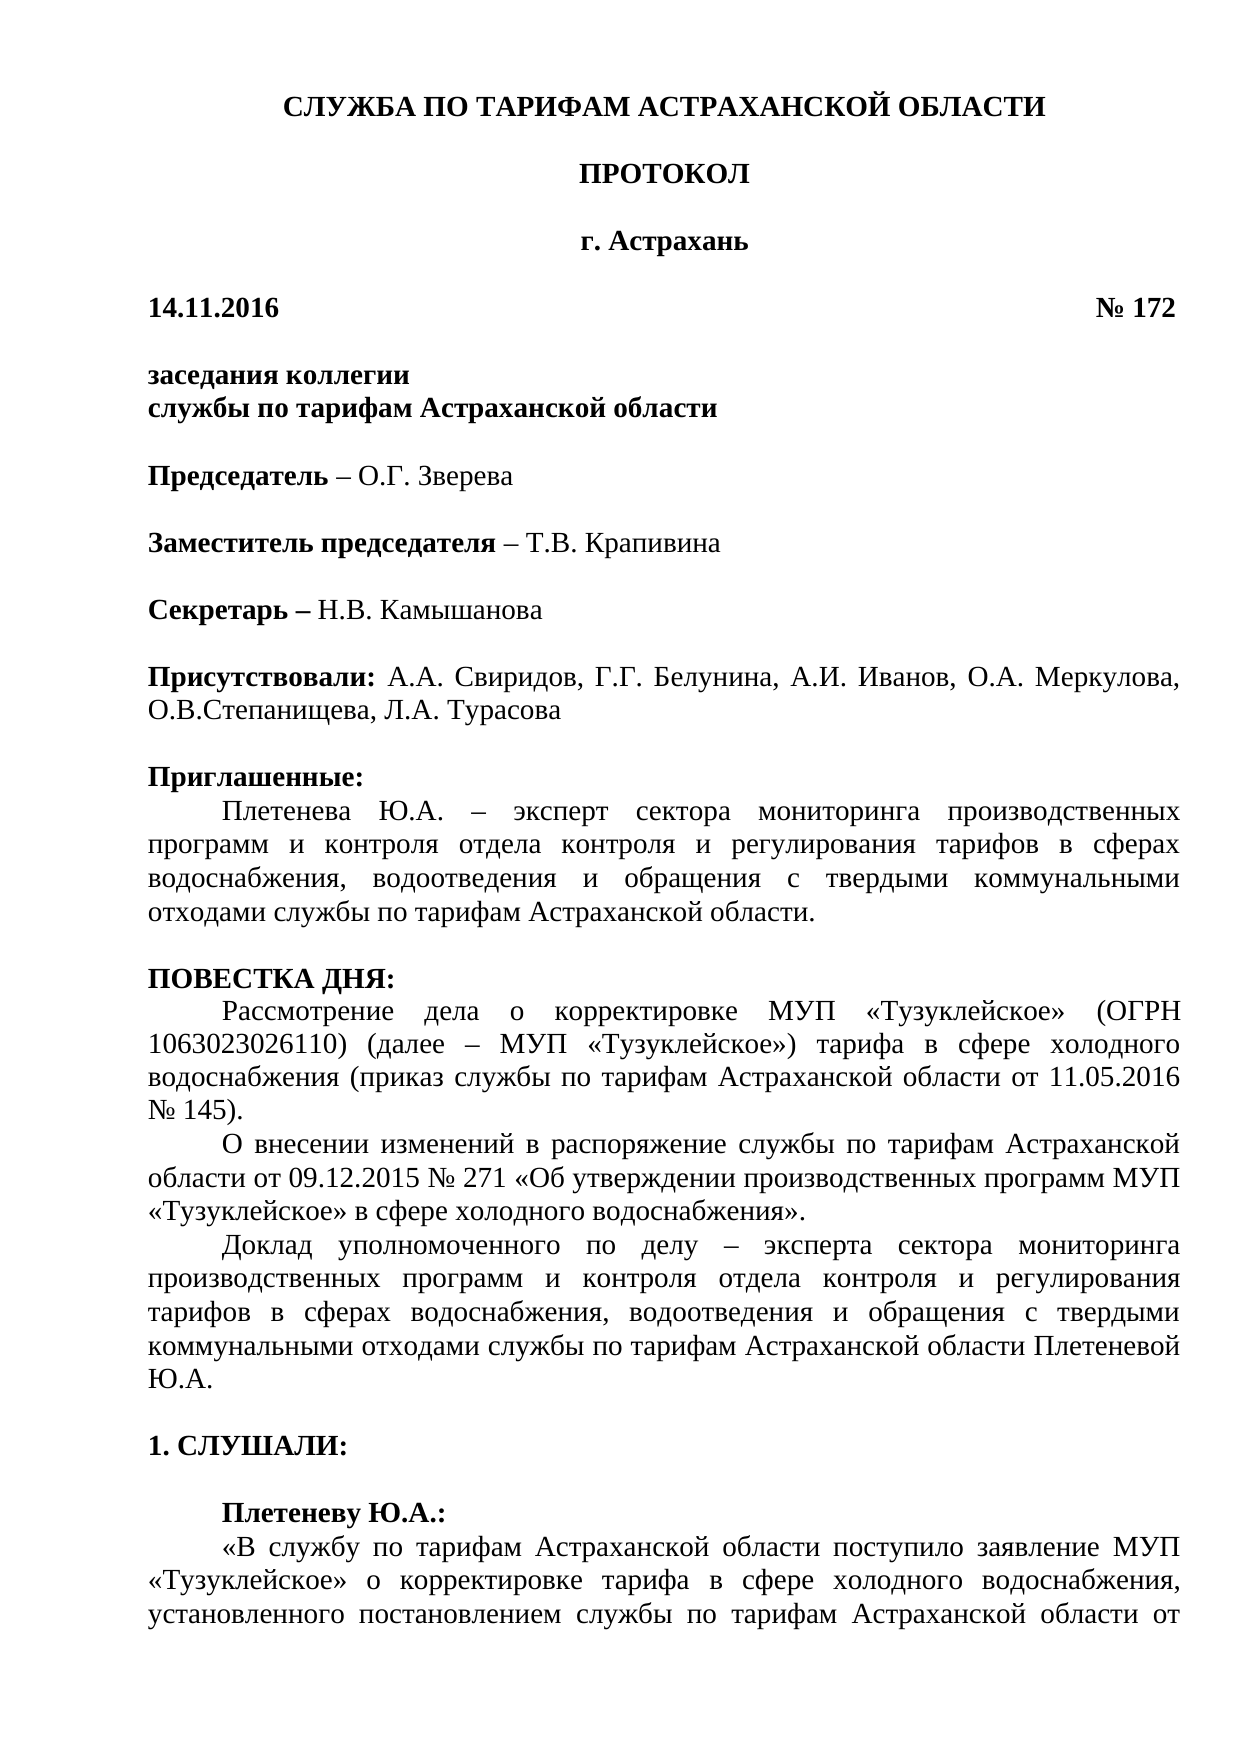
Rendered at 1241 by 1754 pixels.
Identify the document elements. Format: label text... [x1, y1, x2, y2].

text ПРОТОКОЛ [148, 156, 1181, 189]
text 1. СЛУШАЛИ: [148, 1428, 1181, 1462]
text Председатель – О.Г. Зверева [148, 458, 1181, 491]
text Заместитель председателя – Т.В. Крапивина [148, 525, 1181, 558]
text Рассмотрение дела о корректировке МУП «Тузуклейское» (ОГРН 1063023026110) (далее – МУП «Тузуклейское») тарифа в сфере холодного водоснабжения (приказ службы по тарифам Астраханской области от 11.05.2016 № 145). [148, 994, 1181, 1126]
text Секретарь – Н.В. Камышанова [148, 592, 1181, 625]
text СЛУЖБА ПО ТАРИФАМ АСТРАХАНСКОЙ ОБЛАСТИ [148, 89, 1181, 122]
text О внесении изменений в распоряжение службы по тарифам Астраханской области от 09.12.2015 № 271 «Об утверждении производственных программ МУП «Тузуклейское» в сфере холодного водоснабжения». [148, 1126, 1181, 1227]
text Плетенева Ю.А. – эксперт сектора мониторинга производственных программ и контроля отдела контроля и регулирования тарифов в сферах водоснабжения, водоотведения и обращения с твердыми коммунальными отходами службы по тарифам Астраханской области. [148, 793, 1181, 927]
text заседания коллегии [148, 357, 1181, 391]
text ПОВЕСТКА ДНЯ: [148, 961, 1181, 994]
text Доклад уполномоченного по делу – эксперта сектора мониторинга производственных программ и контроля отдела контроля и регулирования тарифов в сферах водоснабжения, водоотведения и обращения с твердыми коммунальными отходами службы по тарифам Астраханской области Плетеневой Ю.А. [148, 1227, 1181, 1395]
text службы по тарифам Астраханской области [148, 391, 1181, 424]
text Присутствовали: А.А. Свиридов, Г.Г. Белунина, А.И. Иванов, О.А. Меркулова, О.В.Степанищева, Л.А. Турасова [148, 659, 1181, 726]
text 14.11.2016 № 172 [148, 290, 1181, 323]
text Плетеневу Ю.А.: [148, 1495, 1181, 1529]
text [148, 1529, 1181, 1629]
text г. Астрахань [148, 223, 1181, 256]
text Приглашенные: [148, 759, 1181, 793]
